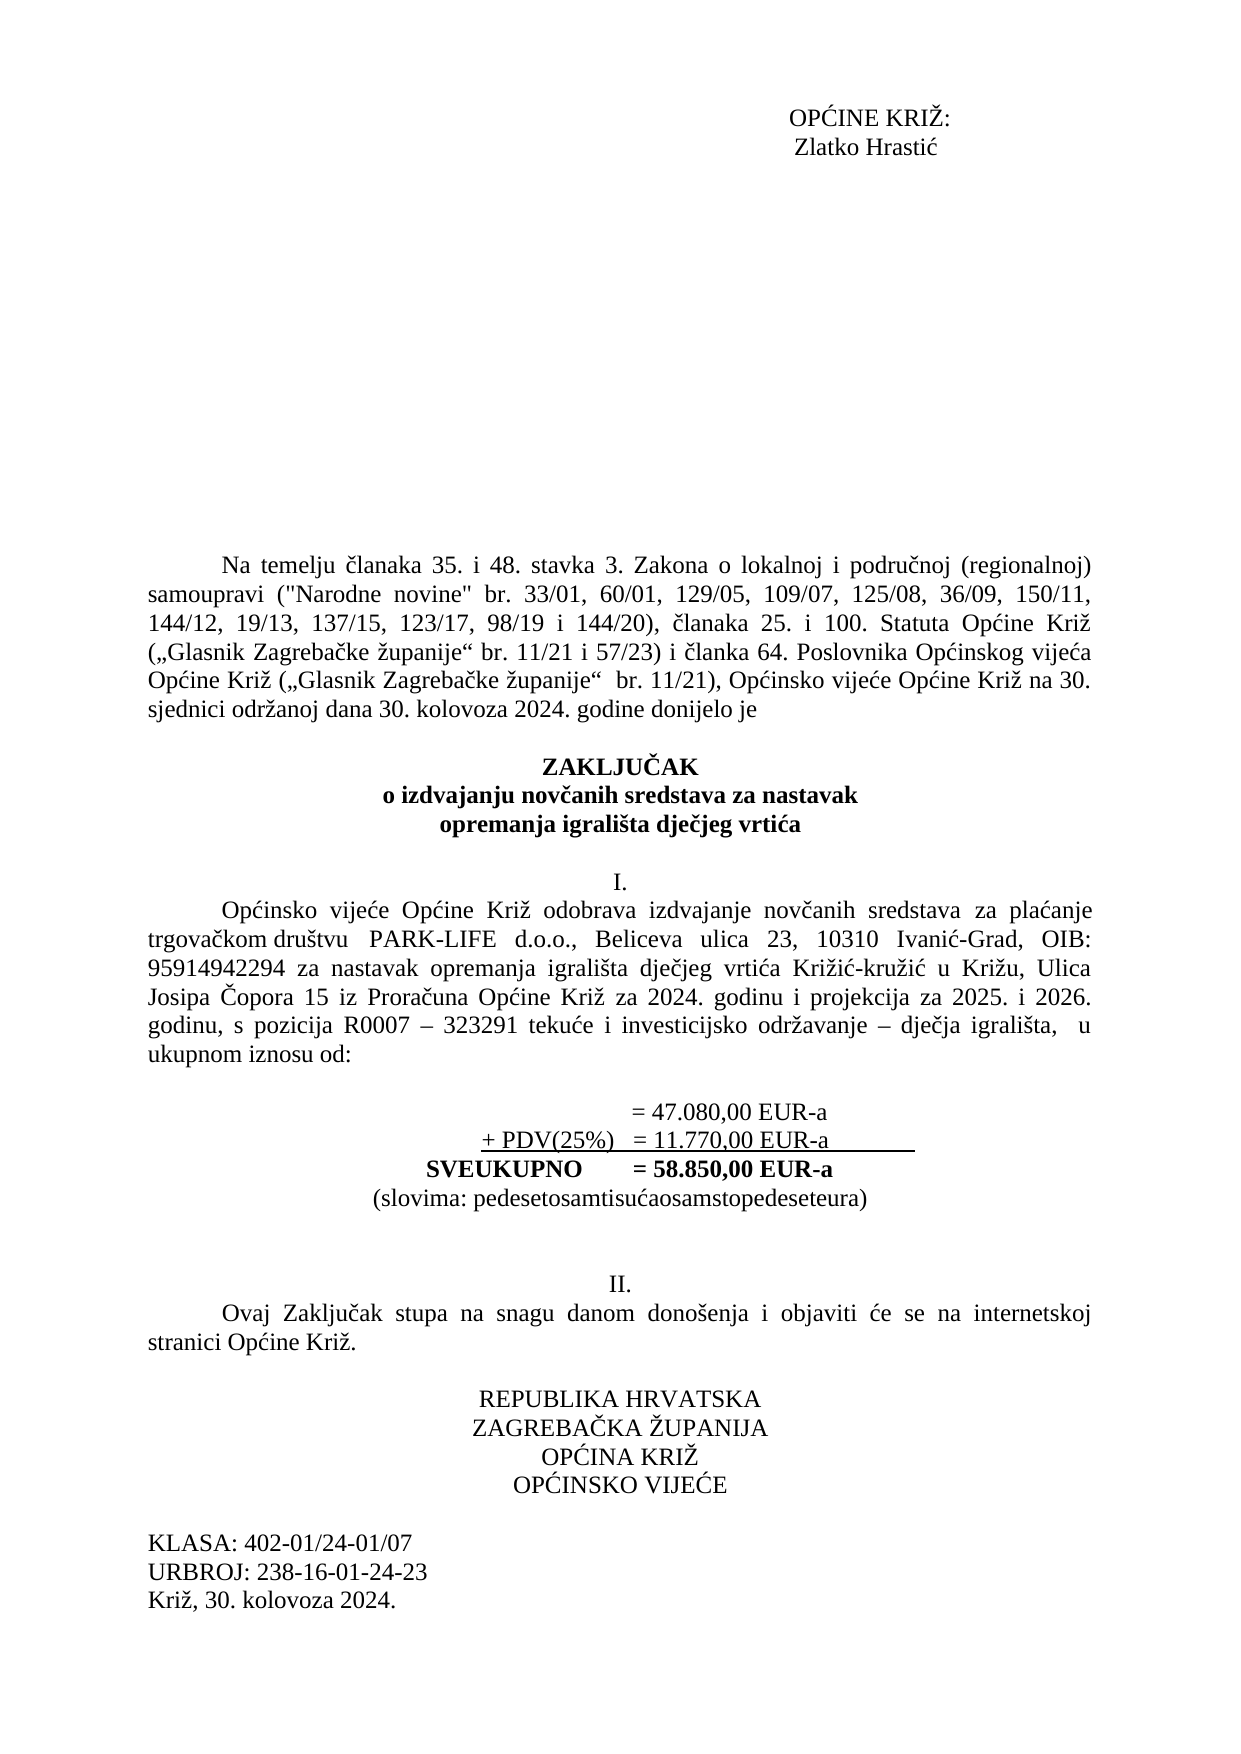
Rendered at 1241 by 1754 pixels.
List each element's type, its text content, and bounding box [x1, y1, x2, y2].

text (slovima: pedesetosamtisućaosamstopedeseteura) [148, 1183, 1092, 1212]
text Zlatko Hrastić [148, 132, 1092, 161]
text Ovaj Zaključak stupa na snagu danom donošenja i objaviti će se na internetskoj stranici Općine Križ. [148, 1298, 1092, 1355]
text Općinsko vijeće Općine Križ odobrava izdvajanje novčanih sredstava za plaćanje trgovačkom društvu PARK-LIFE d.o.o., Beliceva ulica 23, 10310 Ivanić-Grad, OIB: 95914942294 za nastavak opremanja igrališta dječjeg vrtića Križić-kružić u Križu, Ulica Josipa Čopora 15 iz Proračuna Općine Križ za 2024. godinu i projekcija za 2025. i 2026. godinu, s pozicija R0007 – 323291 tekuće i investicijsko održavanje – dječja igrališta, u ukupnom iznosu od: [148, 895, 1092, 1068]
text REPUBLIKA HRVATSKA [148, 1384, 1092, 1413]
text KLASA: 402-01/24-01/07 [148, 1528, 1092, 1557]
text Na temelju članaka 35. i 48. stavka 3. Zakona o lokalnoj i područnoj (regionalnoj) samoupravi ("Narodne novine" br. 33/01, 60/01, 129/05, 109/07, 125/08, 36/09, 150/11, 144/12, 19/13, 137/15, 123/17, 98/19 i 144/20), članaka 25. i 100. Statuta Općine Križ („Glasnik Zagrebačke županije“ br. 11/21 i 57/23) i članka 64. Poslovnika Općinskog vijeća Općine Križ („Glasnik Zagrebačke županije“ br. 11/21), Općinsko vijeće Općine Križ na 30. sjednici održanoj dana 30. kolovoza 2024. godine donijelo je [148, 550, 1092, 723]
text o izdvajanju novčanih sredstava za nastavak [148, 780, 1092, 809]
text OPĆINA KRIŽ [148, 1442, 1092, 1470]
text OPĆINE KRIŽ: [664, 103, 1092, 132]
text Križ, 30. kolovoza 2024. [148, 1585, 1092, 1614]
text ZAGREBAČKA ŽUPANIJA [148, 1413, 1092, 1442]
text = 47.080,00 EUR-a [148, 1097, 1092, 1125]
text + PDV(25%) = 11.770,00 EUR-a [148, 1125, 1092, 1154]
text I. [148, 867, 1092, 895]
text URBROJ: 238-16-01-24-23 [148, 1557, 1092, 1585]
text opremanja igrališta dječjeg vrtića [148, 809, 1092, 838]
text OPĆINSKO VIJEĆE [148, 1470, 1092, 1499]
text SVEUKUPNO = 58.850,00 EUR-a [148, 1154, 1092, 1183]
text zaključak [148, 752, 1092, 780]
text II. [148, 1269, 1092, 1298]
